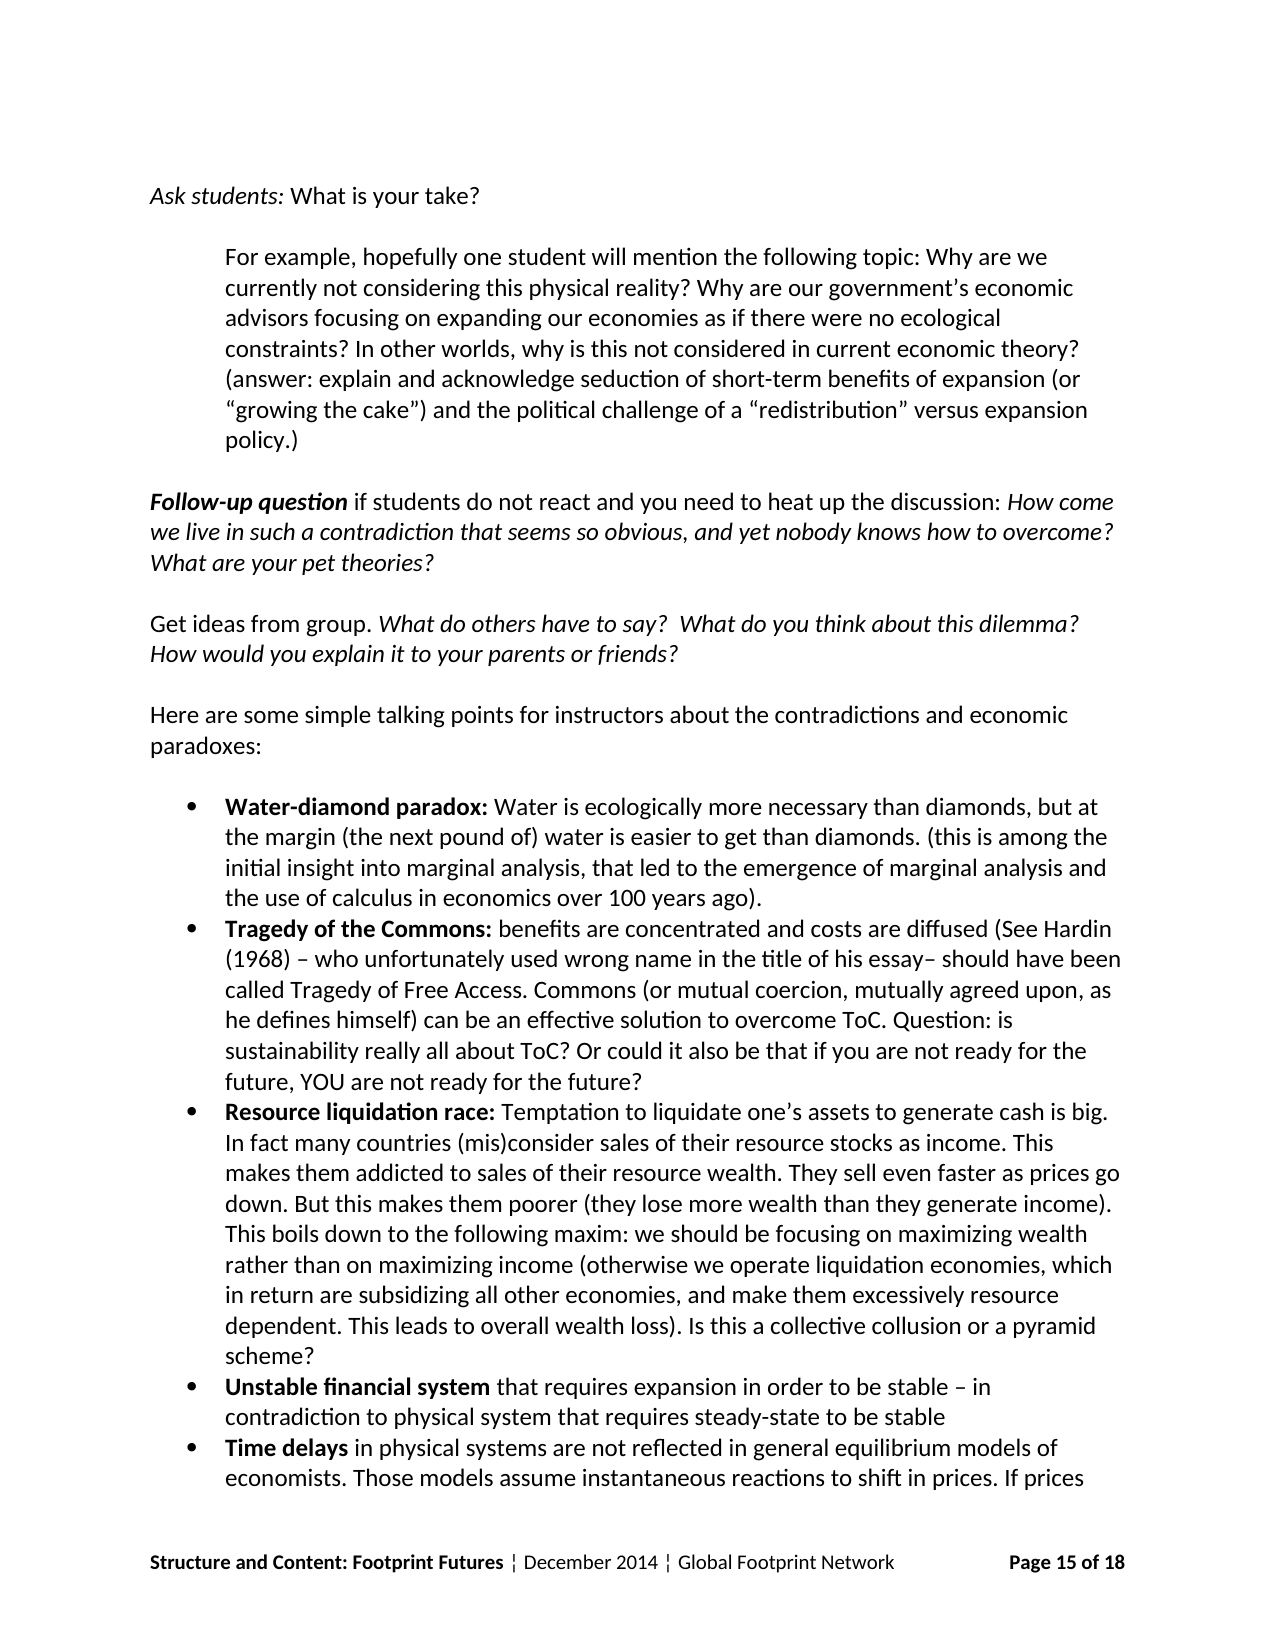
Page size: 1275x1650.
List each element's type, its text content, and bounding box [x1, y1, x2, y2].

text Here are some simple talking points for instructors about the contradictions and economic paradoxes: [150, 699, 1125, 760]
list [187, 1432, 1125, 1493]
list Tragedy of the Commons: benefits are concentrated and costs are diffused (See Hardin (1968) – who unfortunately used wrong name in the title of his essay– should have been called Tragedy of Free Access. Commons (or mutual coercion, mutually agreed upon, as he defines himself) can be an effective solution to overcome ToC. Question: is sustainability really all about ToC? Or could it also be that if you are not ready for the future, YOU are not ready for the future? [187, 913, 1125, 1096]
text Ask students: What is your take? [150, 181, 1125, 211]
list Resource liquidation race: Temptation to liquidate one’s assets to generate cash is big. In fact many countries (mis)consider sales of their resource stocks as income. This makes them addicted to sales of their resource wealth. They sell even faster as prices go down. But this makes them poorer (they lose more wealth than they generate income). This boils down to the following maxim: we should be focusing on maximizing wealth rather than on maximizing income (otherwise we operate liquidation economies, which in return are subsidizing all other economies, and make them excessively resource dependent. This leads to overall wealth loss). Is this a collective collusion or a pyramid scheme? [187, 1096, 1125, 1371]
list Unstable financial system that requires expansion in order to be stable – in contradiction to physical system that requires steady-state to be stable [187, 1371, 1125, 1432]
text Get ideas from group. What do others have to say? What do you think about this dilemma? How would you explain it to your parents or friends? [150, 608, 1125, 669]
text For example, hopefully one student will mention the following topic: Why are we currently not considering this physical reality? Why are our government’s economic advisors focusing on expanding our economies as if there were no ecological constraints? In other worlds, why is this not considered in current economic theory? (answer: explain and acknowledge seduction of short-term benefits of expansion (or “growing the cake”) and the political challenge of a “redistribution” versus expansion policy.) [225, 242, 1125, 455]
list Water-diamond paradox: Water is ecologically more necessary than diamonds, but at the margin (the next pound of) water is easier to get than diamonds. (this is among the initial insight into marginal analysis, that led to the emergence of marginal analysis and the use of calculus in economics over 100 years ago). [187, 791, 1125, 913]
text Follow-up question if students do not react and you need to heat up the discussion: How come we live in such a contradiction that seems so obvious, and yet nobody knows how to overcome? What are your pet theories? [150, 486, 1125, 577]
